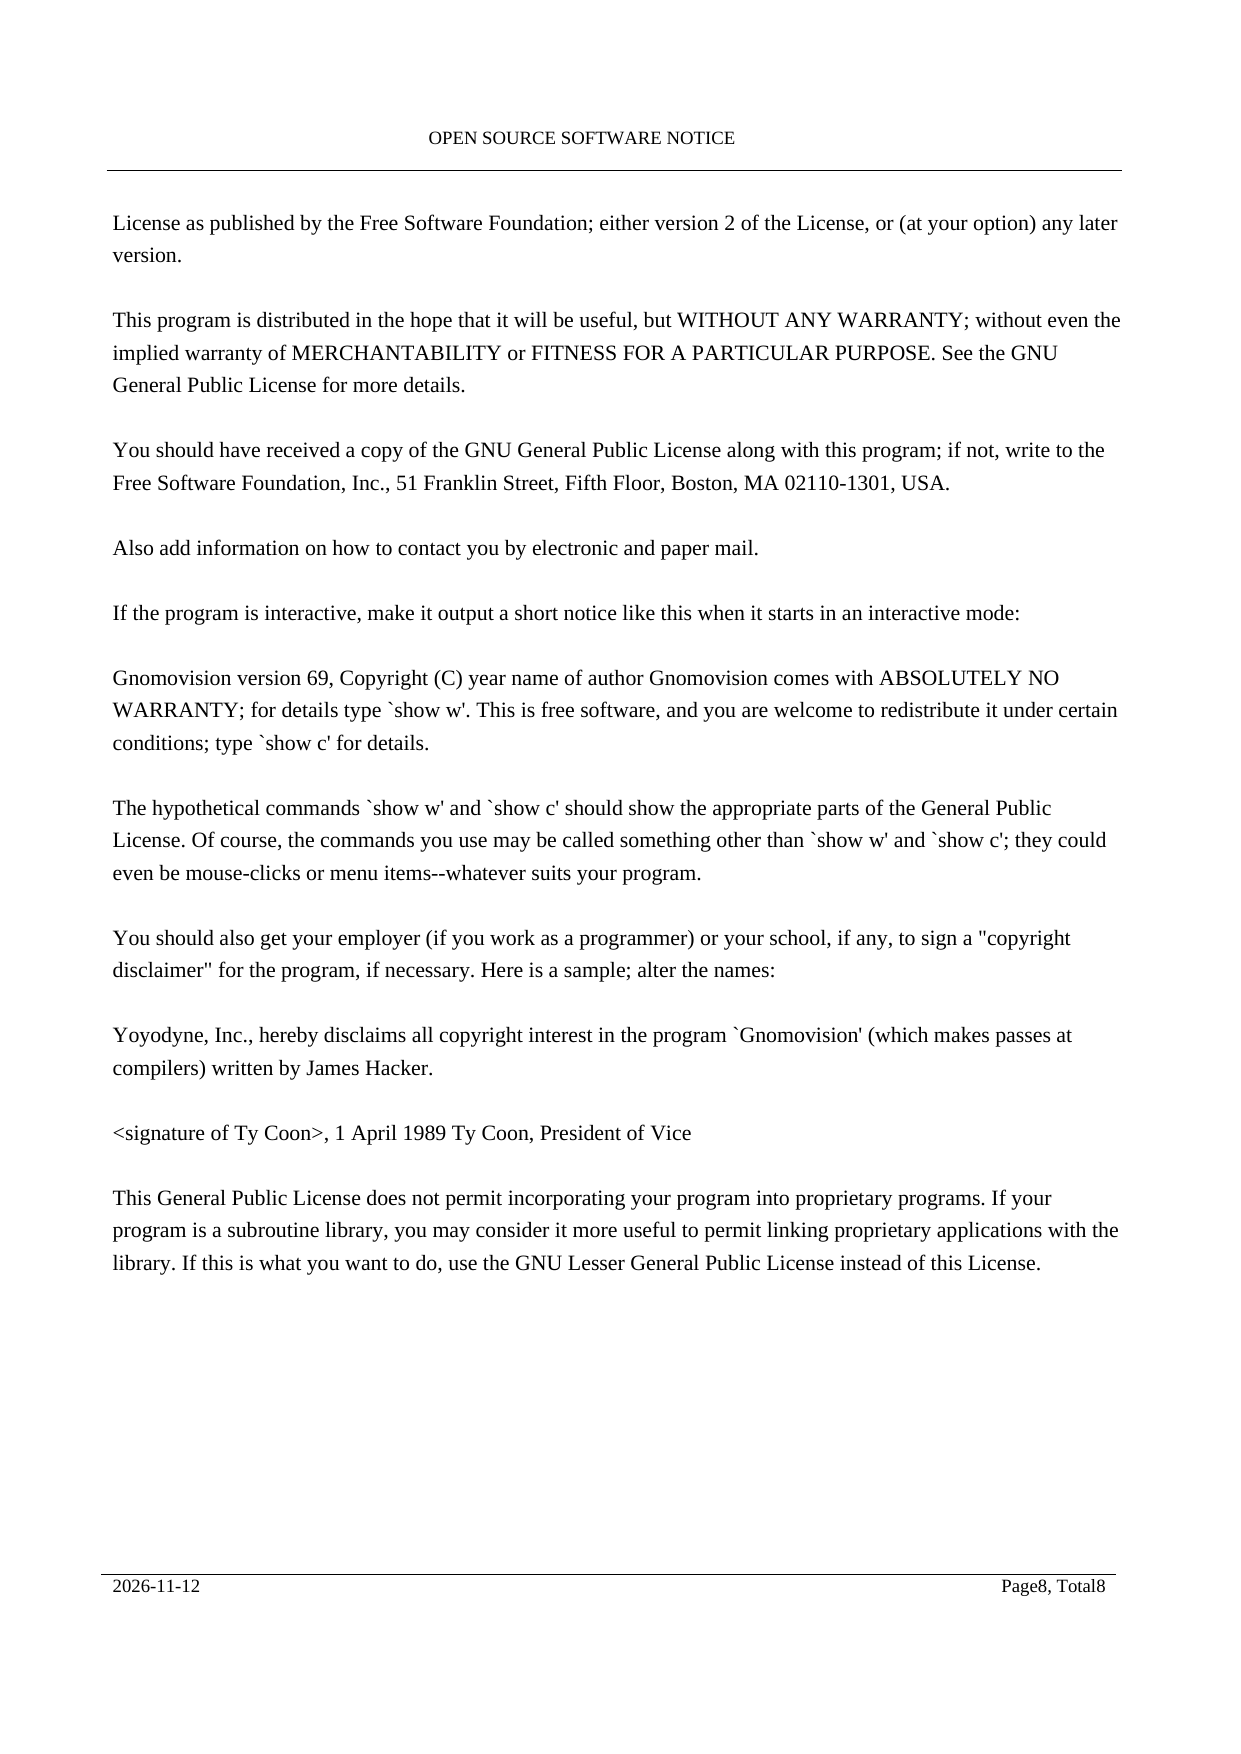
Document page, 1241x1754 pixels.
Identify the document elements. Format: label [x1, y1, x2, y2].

text [112, 206, 1128, 1279]
